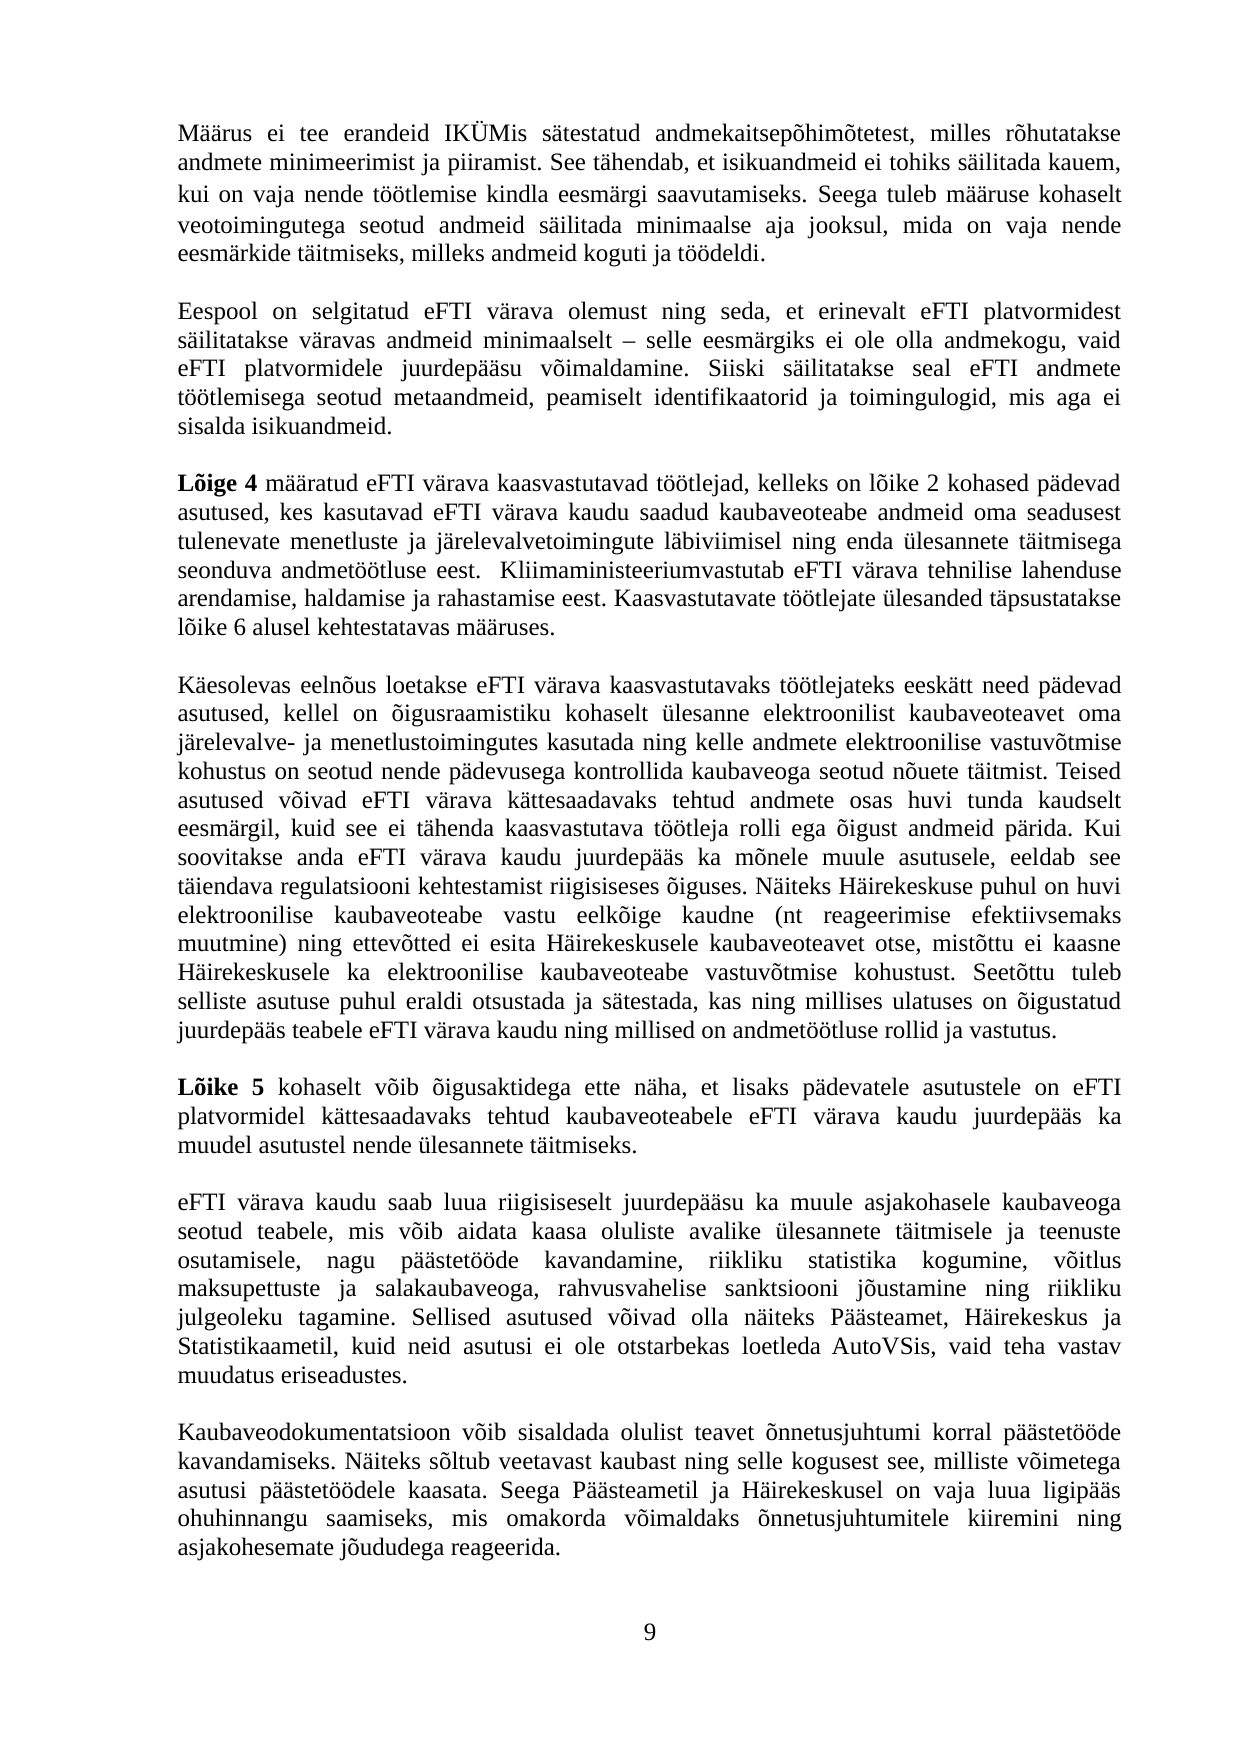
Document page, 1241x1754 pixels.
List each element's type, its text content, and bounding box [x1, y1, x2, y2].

list Lõike 5 kohaselt võib õigusaktidega ette näha, et lisaks pädevatele asutustele on eFTI platvormidel kättesaadavaks tehtud kaubaveoteabele eFTI värava kaudu juurdepääs ka muudel asutustel nende ülesannete täitmiseks. [177, 1072, 1122, 1158]
text Käesolevas eelnõus loetakse eFTI värava kaasvastutavaks töötlejateks eeskätt need pädevad asutused, kellel on õigusraamistiku kohaselt ülesanne elektroonilist kaubaveoteavet oma järelevalve- ja menetlustoimingutes kasutada ning kelle andmete elektroonilise vastuvõtmise kohustus on seotud nende pädevusega kontrollida kaubaveoga seotud nõuete täitmist. Teised asutused võivad eFTI värava kättesaadavaks tehtud andmete osas huvi tunda kaudselt eesmärgil, kuid see ei tähenda kaasvastutava töötleja rolli ega õigust andmeid pärida. Kui soovitakse anda eFTI värava kaudu juurdepääs ka mõnele muule asutusele, eeldab see täiendava regulatsiooni kehtestamist riigisiseses õiguses. Näiteks Häirekeskuse puhul on huvi elektroonilise kaubaveoteabe vastu eelkõige kaudne (nt reageerimise efektiivsemaks muutmine) ning ettevõtted ei esita Häirekeskusele kaubaveoteavet otse, mistõttu ei kaasne Häirekeskusele ka elektroonilise kaubaveoteabe vastuvõtmise kohustust. Seetõttu tuleb selliste asutuse puhul eraldi otsustada ja sätestada, kas ning millises ulatuses on õigustatud juurdepääs teabele eFTI värava kaudu ning millised on andmetöötluse rollid ja vastutus. [177, 670, 1122, 1043]
list Kaubaveodokumentatsioon võib sisaldada olulist teavet õnnetusjuhtumi korral päästetööde kavandamiseks. Näiteks sõltub veetavast kaubast ning selle kogusest see, milliste võimetega asutusi päästetöödele kaasata. Seega Päästeametil ja Häirekeskusel on vaja luua ligipääs ohuhinnangu saamiseks, mis omakorda võimaldaks õnnetusjuhtumitele kiiremini ning asjakohesemate jõududega reageerida. [177, 1417, 1122, 1561]
text Lõige 4 määratud eFTI värava kaasvastutavad töötlejad, kelleks on lõike 2 kohased pädevad asutused, kes kasutavad eFTI värava kaudu saadud kaubaveoteabe andmeid oma seadusest tulenevate menetluste ja järelevalvetoimingute läbiviimisel ning enda ülesannete täitmisega seonduva andmetöötluse eest. Kliimaministeeriumvastutab eFTI värava tehnilise lahenduse arendamise, haldamise ja rahastamise eest. Kaasvastutavate töötlejate ülesanded täpsustatakse lõike 6 alusel kehtestatavas määruses. [177, 468, 1122, 641]
list Määrus ei tee erandeid IKÜMis sätestatud andmekaitsepõhimõtetest, milles rõhutatakse andmete minimeerimist ja piiramist. See tähendab, et isikuandmeid ei tohiks säilitada kauem, kui on vaja nende töötlemise kindla eesmärgi saavutamiseks. Seega tuleb määruse kohaselt veotoimingutega seotud andmeid säilitada minimaalse aja jooksul, mida on vaja nende eesmärkide täitmiseks, milleks andmeid koguti ja töödeldi. [177, 118, 1122, 267]
list eFTI värava kaudu saab luua riigisiseselt juurdepääsu ka muule asjakohasele kaubaveoga seotud teabele, mis võib aidata kaasa oluliste avalike ülesannete täitmisele ja teenuste osutamisele, nagu päästetööde kavandamine, riikliku statistika kogumine, võitlus maksupettuste ja salakaubaveoga, rahvusvahelise sanktsiooni jõustamine ning riikliku julgeoleku tagamine. Sellised asutused võivad olla näiteks Päästeamet, Häirekeskus ja Statistikaametil, kuid neid asutusi ei ole otstarbekas loetleda AutoVSis, vaid teha vastav muudatus eriseadustes. [177, 1187, 1122, 1388]
list Eespool on selgitatud eFTI värava olemust ning seda, et erinevalt eFTI platvormidest säilitatakse väravas andmeid minimaalselt – selle eesmärgiks ei ole olla andmekogu, vaid eFTI platvormidele juurdepääsu võimaldamine. Siiski säilitatakse seal eFTI andmete töötlemisega seotud metaandmeid, peamiselt identifikaatorid ja toimingulogid, mis aga ei sisalda isikuandmeid. [177, 296, 1122, 440]
